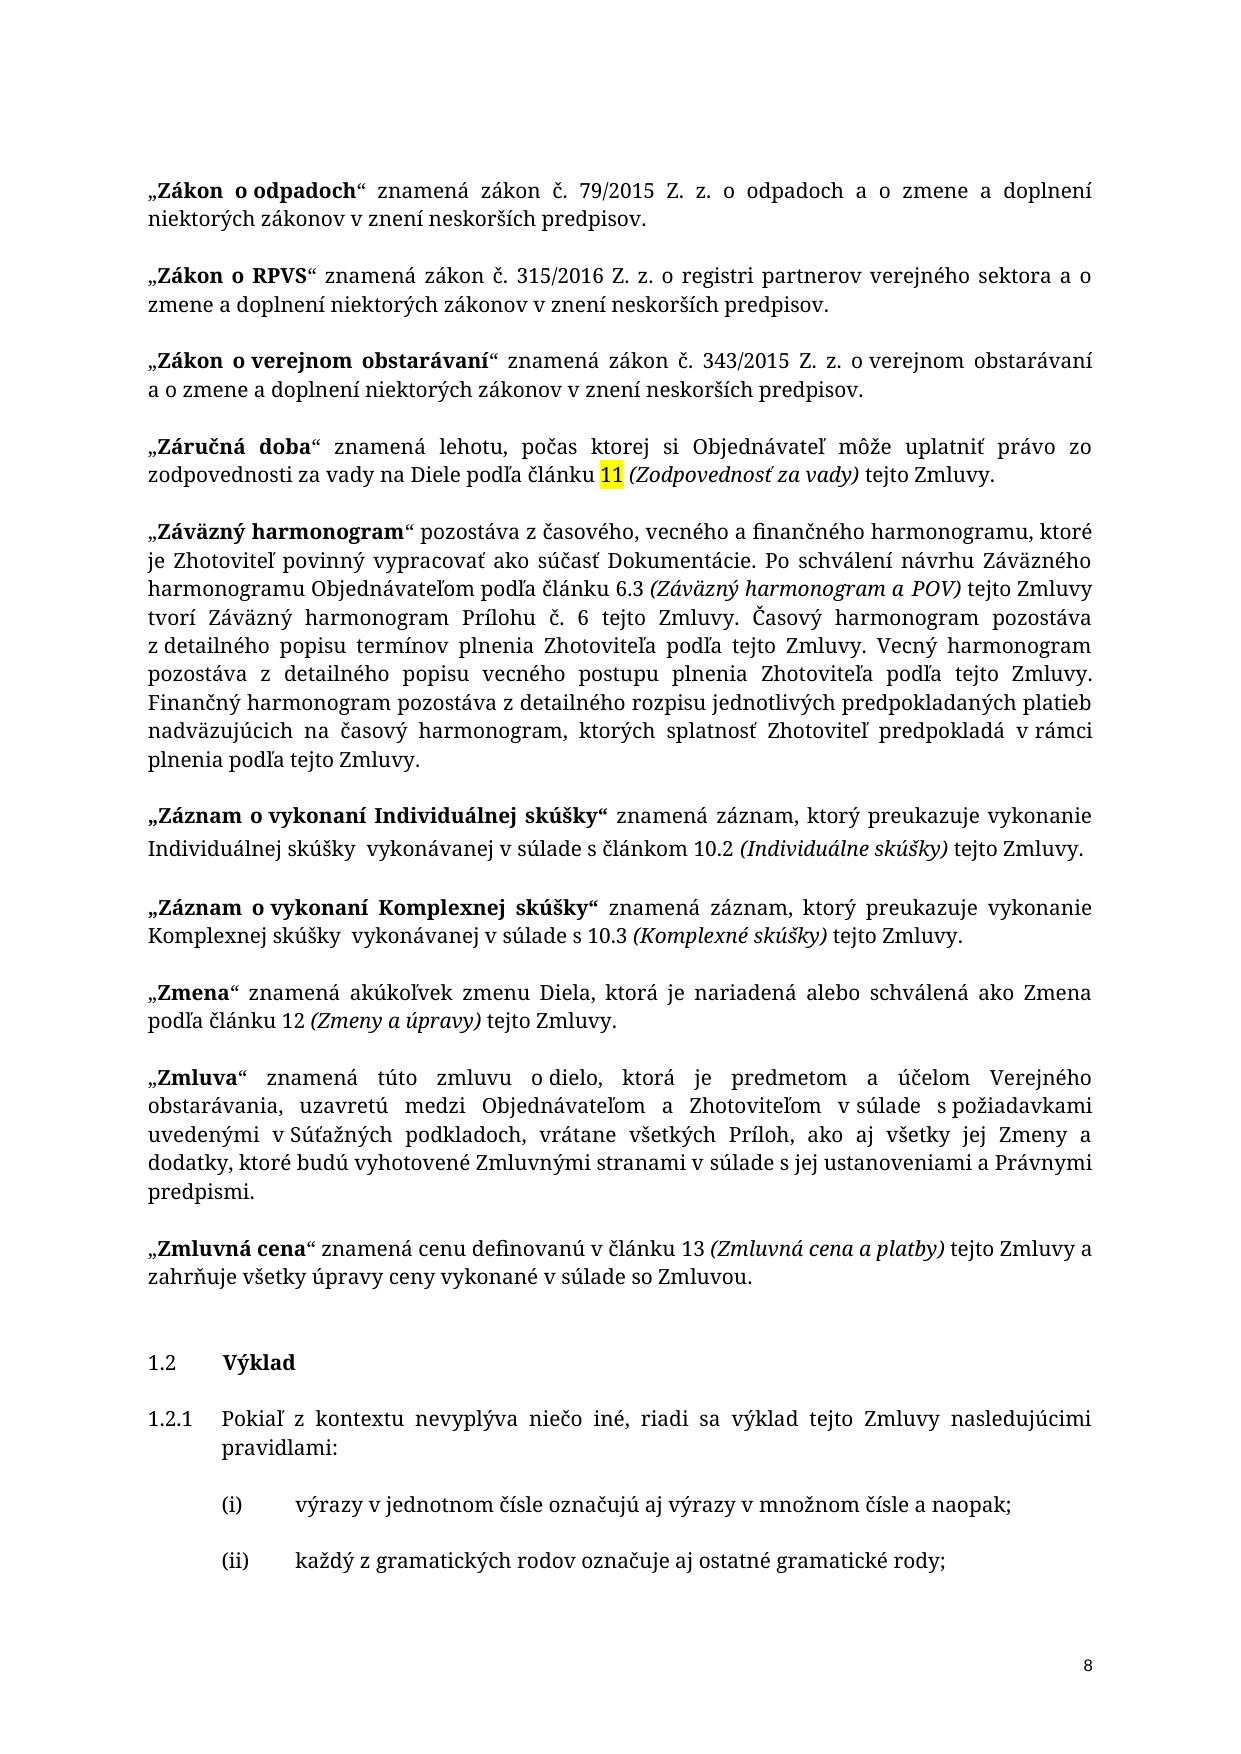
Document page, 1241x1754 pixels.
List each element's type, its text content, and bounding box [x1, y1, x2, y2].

list (ii) každý z gramatických rodov označuje aj ostatné gramatické rody; [148, 1547, 1093, 1575]
text „Záručná doba“ znamená lehotu, počas ktorej si Objednávateľ môže uplatniť právo zo zodpovednosti za vady na Diele podľa článku 11 (Zodpovednosť za vady) tejto Zmluvy. [148, 432, 1093, 489]
text „Zmena“ znamená akúkoľvek zmenu Diela, ktorá je nariadená alebo schválená ako Zmena podľa článku 12 (Zmeny a úpravy) tejto Zmluvy. [148, 978, 1093, 1035]
text „Zákon o odpadoch“ znamená zákon č. 79/2015 Z. z. o odpadoch a o zmene a doplnení niektorých zákonov v znení neskorších predpisov. [148, 176, 1093, 233]
text „Zmluva“ znamená túto zmluvu o dielo, ktorá je predmetom a účelom Verejného obstarávania, uzavretú medzi Objednávateľom a Zhotoviteľom v súlade s požiadavkami uvedenými v Súťažných podkladoch, vrátane všetkých Príloh, ako aj všetky jej Zmeny a dodatky, ktoré budú vyhotovené Zmluvnými stranami v súlade s jej ustanoveniami a Právnymi predpismi. [148, 1063, 1093, 1205]
text „Záznam o vykonaní Komplexnej skúšky“ znamená záznam, ktorý preukazuje vykonanie Komplexnej skúšky vykonávanej v súlade s 10.3 (Komplexné skúšky) tejto Zmluvy. [148, 893, 1093, 949]
text „Záväzný harmonogram“ pozostáva z časového, vecného a finančného harmonogramu, ktoré je Zhotoviteľ povinný vypracovať ako súčasť Dokumentácie. Po schválení návrhu Záväzného harmonogramu Objednávateľom podľa článku 6.3 (Záväzný harmonogram a POV) tejto Zmluvy tvorí Záväzný harmonogram Prílohu č. 6 tejto Zmluvy. Časový harmonogram pozostáva z detailného popisu termínov plnenia Zhotoviteľa podľa tejto Zmluvy. Vecný harmonogram pozostáva z detailného popisu vecného postupu plnenia Zhotoviteľa podľa tejto Zmluvy. Finančný harmonogram pozostáva z detailného rozpisu jednotlivých predpokladaných platieb nadväzujúcich na časový harmonogram, ktorých splatnosť Zhotoviteľ predpokladá v rámci plnenia podľa tejto Zmluvy. [148, 517, 1093, 773]
list Výklad [148, 1348, 1093, 1376]
list Pokiaľ z kontextu nevyplýva niečo iné, riadi sa výklad tejto Zmluvy nasledujúcimi pravidlami: [148, 1404, 1093, 1461]
list (i) výrazy v jednotnom čísle označujú aj výrazy v množnom čísle a naopak; [148, 1490, 1093, 1518]
text „Zmluvná cena“ znamená cenu definovanú v článku 13 (Zmluvná cena a platby) tejto Zmluvy a zahrňuje všetky úpravy ceny vykonané v súlade so Zmluvou. [148, 1234, 1093, 1291]
text „Záznam o vykonaní Individuálnej skúšky“ znamená záznam, ktorý preukazuje vykonanie Individuálnej skúšky vykonávanej v súlade s článkom 10.2 (Individuálne skúšky) tejto Zmluvy. [148, 802, 1093, 864]
text „Zákon o verejnom obstarávaní“ znamená zákon č. 343/2015 Z. z. o verejnom obstarávaní a o zmene a doplnení niektorých zákonov v znení neskorších predpisov. [148, 347, 1093, 403]
text „Zákon o RPVS“ znamená zákon č. 315/2016 Z. z. o registri partnerov verejného sektora a o zmene a doplnení niektorých zákonov v znení neskorších predpisov. [148, 261, 1093, 318]
